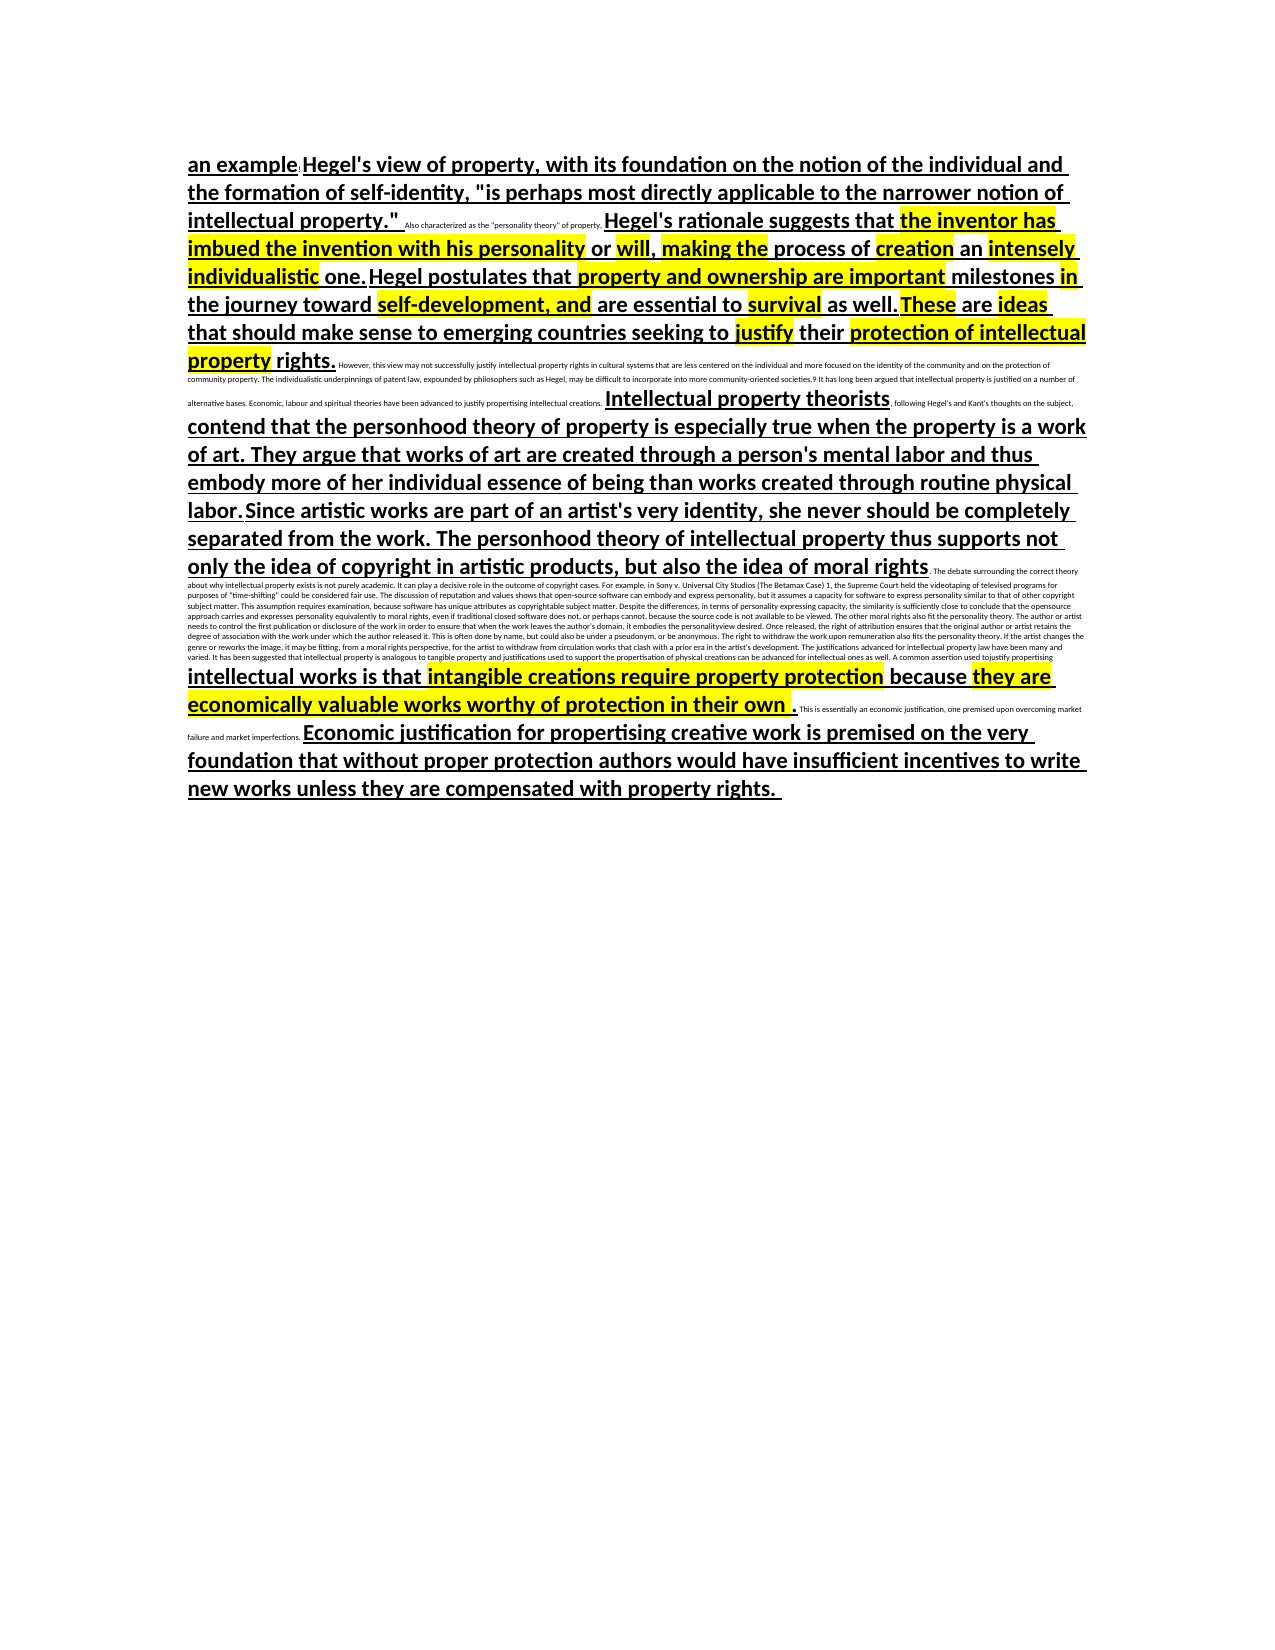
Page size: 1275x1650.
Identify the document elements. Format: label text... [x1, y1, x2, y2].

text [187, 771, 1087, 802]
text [187, 150, 1087, 437]
